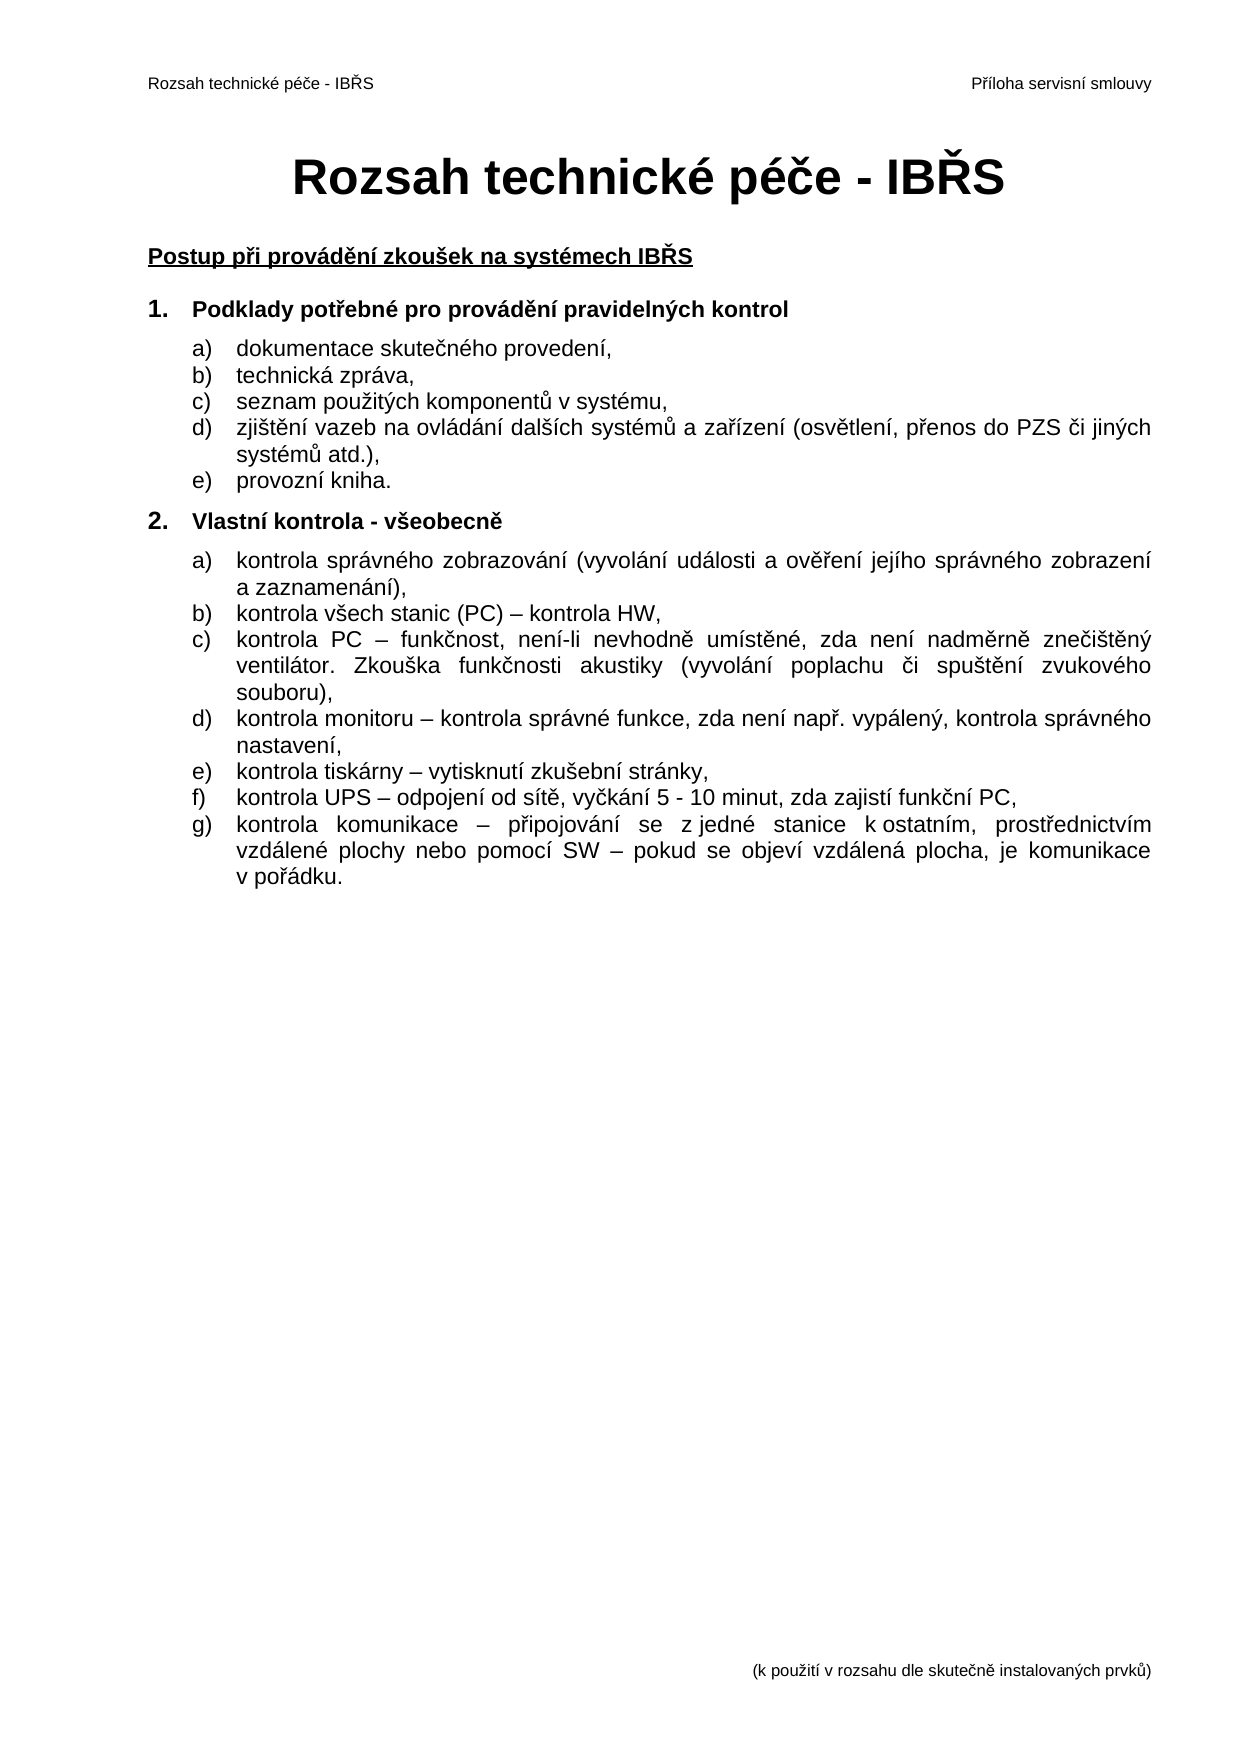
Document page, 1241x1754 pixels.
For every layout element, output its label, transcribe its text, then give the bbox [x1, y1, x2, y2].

list kontrola komunikace – připojování se z jedné stanice k ostatním, prostřednictvím vzdálené plochy nebo pomocí SW – pokud se objeví vzdálená plocha, je komunikace v pořádku. [192, 811, 1152, 890]
list Podklady potřebné pro provádění pravidelných kontrol [148, 294, 1152, 323]
list Vlastní kontrola - všeobecně [148, 506, 1152, 534]
list kontrola UPS – odpojení od sítě, vyčkání 5 - 10 minut, zda zajistí funkční PC, [192, 784, 1152, 811]
list kontrola PC – funkčnost, není-li nevhodně umístěné, zda není nadměrně znečištěný ventilátor. Zkouška funkčnosti akustiky (vyvolání poplachu či spuštění zvukového souboru), [192, 626, 1152, 705]
list provozní kniha. [192, 467, 1152, 493]
list kontrola správného zobrazování (vyvolání události a ověření jejího správného zobrazení a zaznamenání), [192, 547, 1152, 600]
list dokumentace skutečného provedení, [192, 335, 1152, 362]
list technická zpráva, [192, 362, 1152, 388]
list kontrola všech stanic (PC) – kontrola HW, [192, 600, 1152, 626]
list kontrola tiskárny – vytisknutí zkušební stránky, [192, 758, 1152, 784]
list seznam použitých komponentů v systému, [192, 388, 1152, 414]
list kontrola monitoru – kontrola správné funkce, zda není např. vypálený, kontrola správného nastavení, [192, 705, 1152, 758]
text Rozsah technické péče - IBŘS [148, 148, 1152, 205]
text Postup při provádění zkoušek na systémech IBŘS [148, 243, 1152, 269]
list zjištění vazeb na ovládání dalších systémů a zařízení (osvětlení, přenos do PZS či jiných systémů atd.), [192, 414, 1152, 467]
